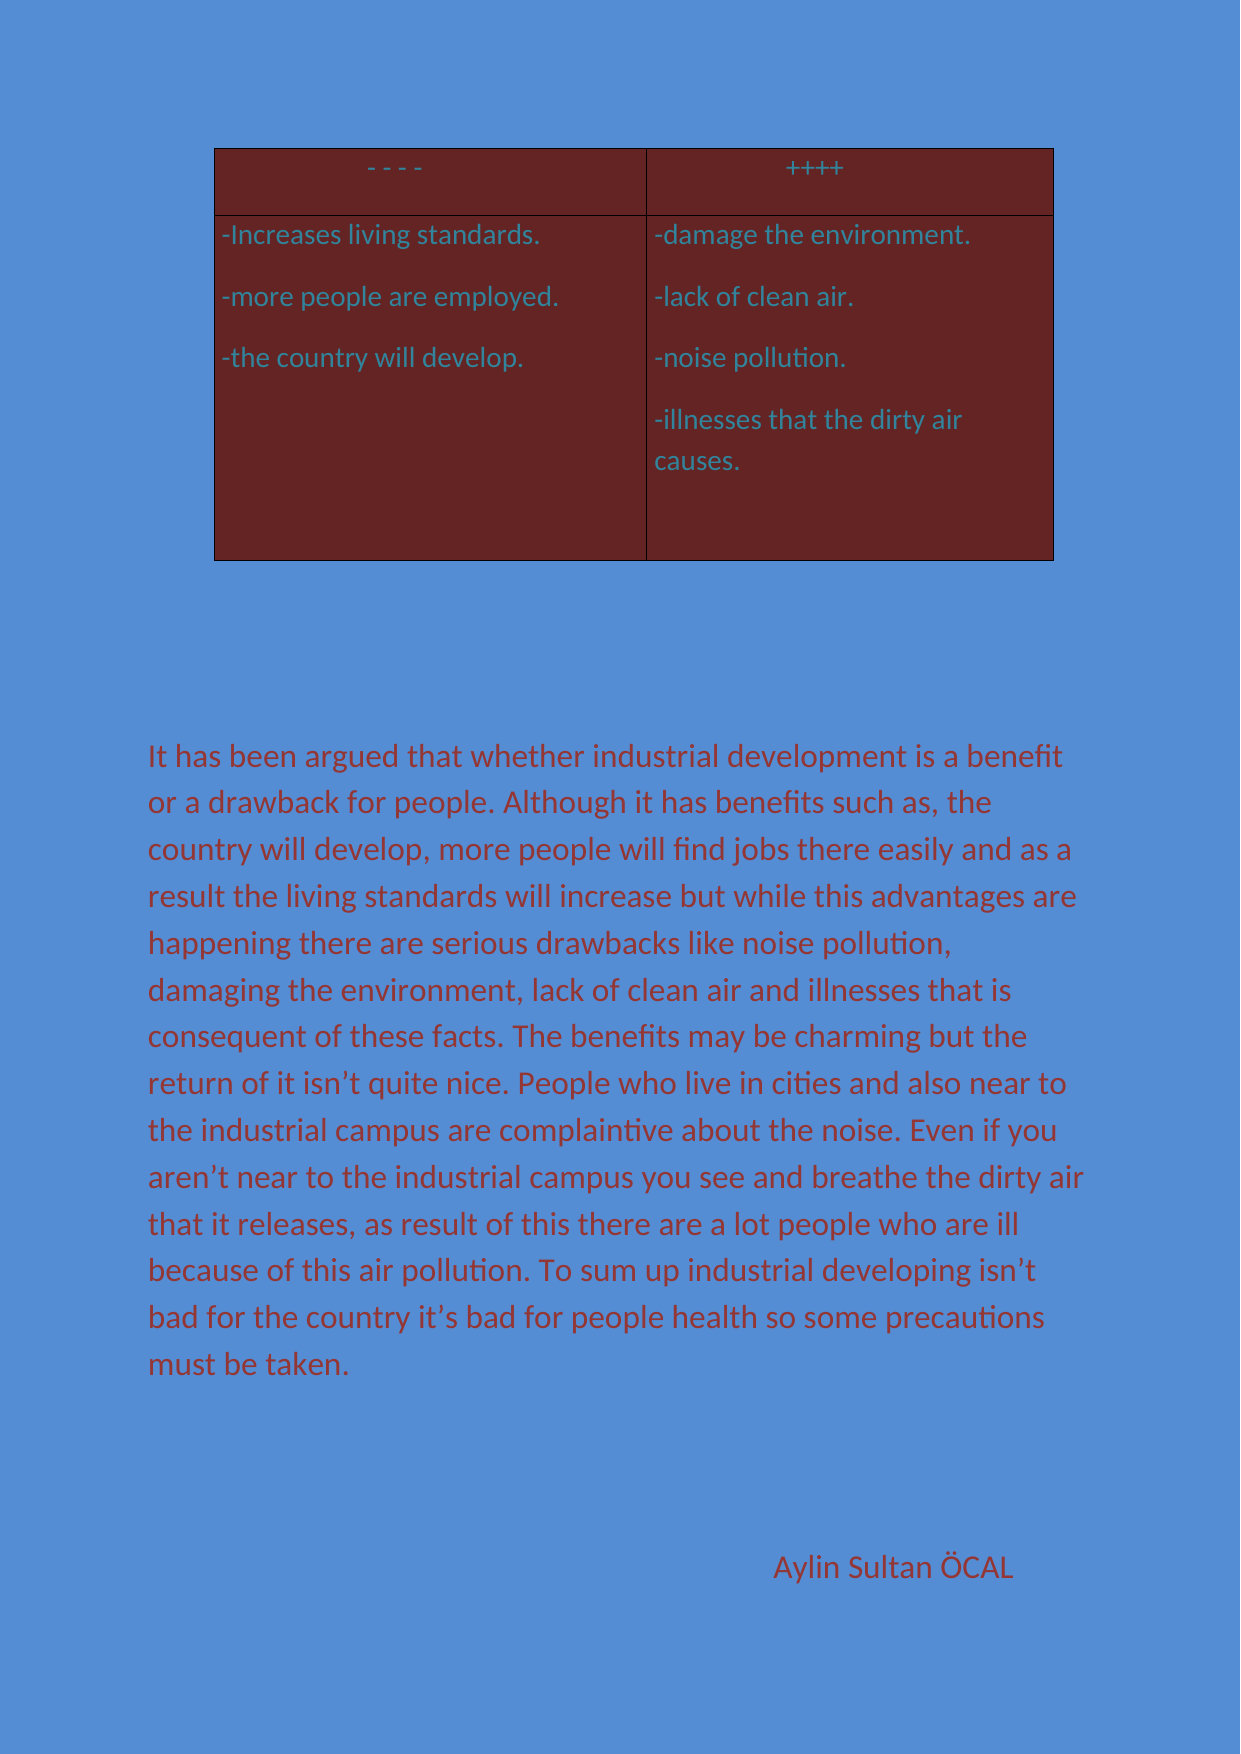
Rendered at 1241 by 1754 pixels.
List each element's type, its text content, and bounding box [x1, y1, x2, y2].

table_header ++++ [647, 149, 1053, 215]
table_cell -Increases living standards. -more people are employed. -the country will develop. [215, 216, 646, 560]
table_cell -damage the environment. -lack of clean air. -noise pollution. -illnesses that the dirty air causes. [647, 216, 1053, 560]
table_header - - - - [215, 149, 646, 215]
text Aylin Sultan ÖCAL [148, 1546, 1093, 1586]
text It has been argued that whether industrial development is a benefit or a drawback for people. Although it has benefits such as, the country will develop, more people will find jobs there easily and as a result the living standards will increase but while this advantages are happening there are serious drawbacks like noise pollution, damaging the environment, lack of clean air and illnesses that is consequent of these facts. The benefits may be charming but the return of it isn’t quite nice. People who live in cities and also near to the industrial campus are complaintive about the noise. Even if you aren’t near to the industrial campus you see and breathe the dirty air that it releases, as result of this there are a lot people who are ill because of this air pollution. To sum up industrial developing isn’t bad for the country it’s bad for people health so some precautions must be taken. [148, 735, 1093, 1383]
